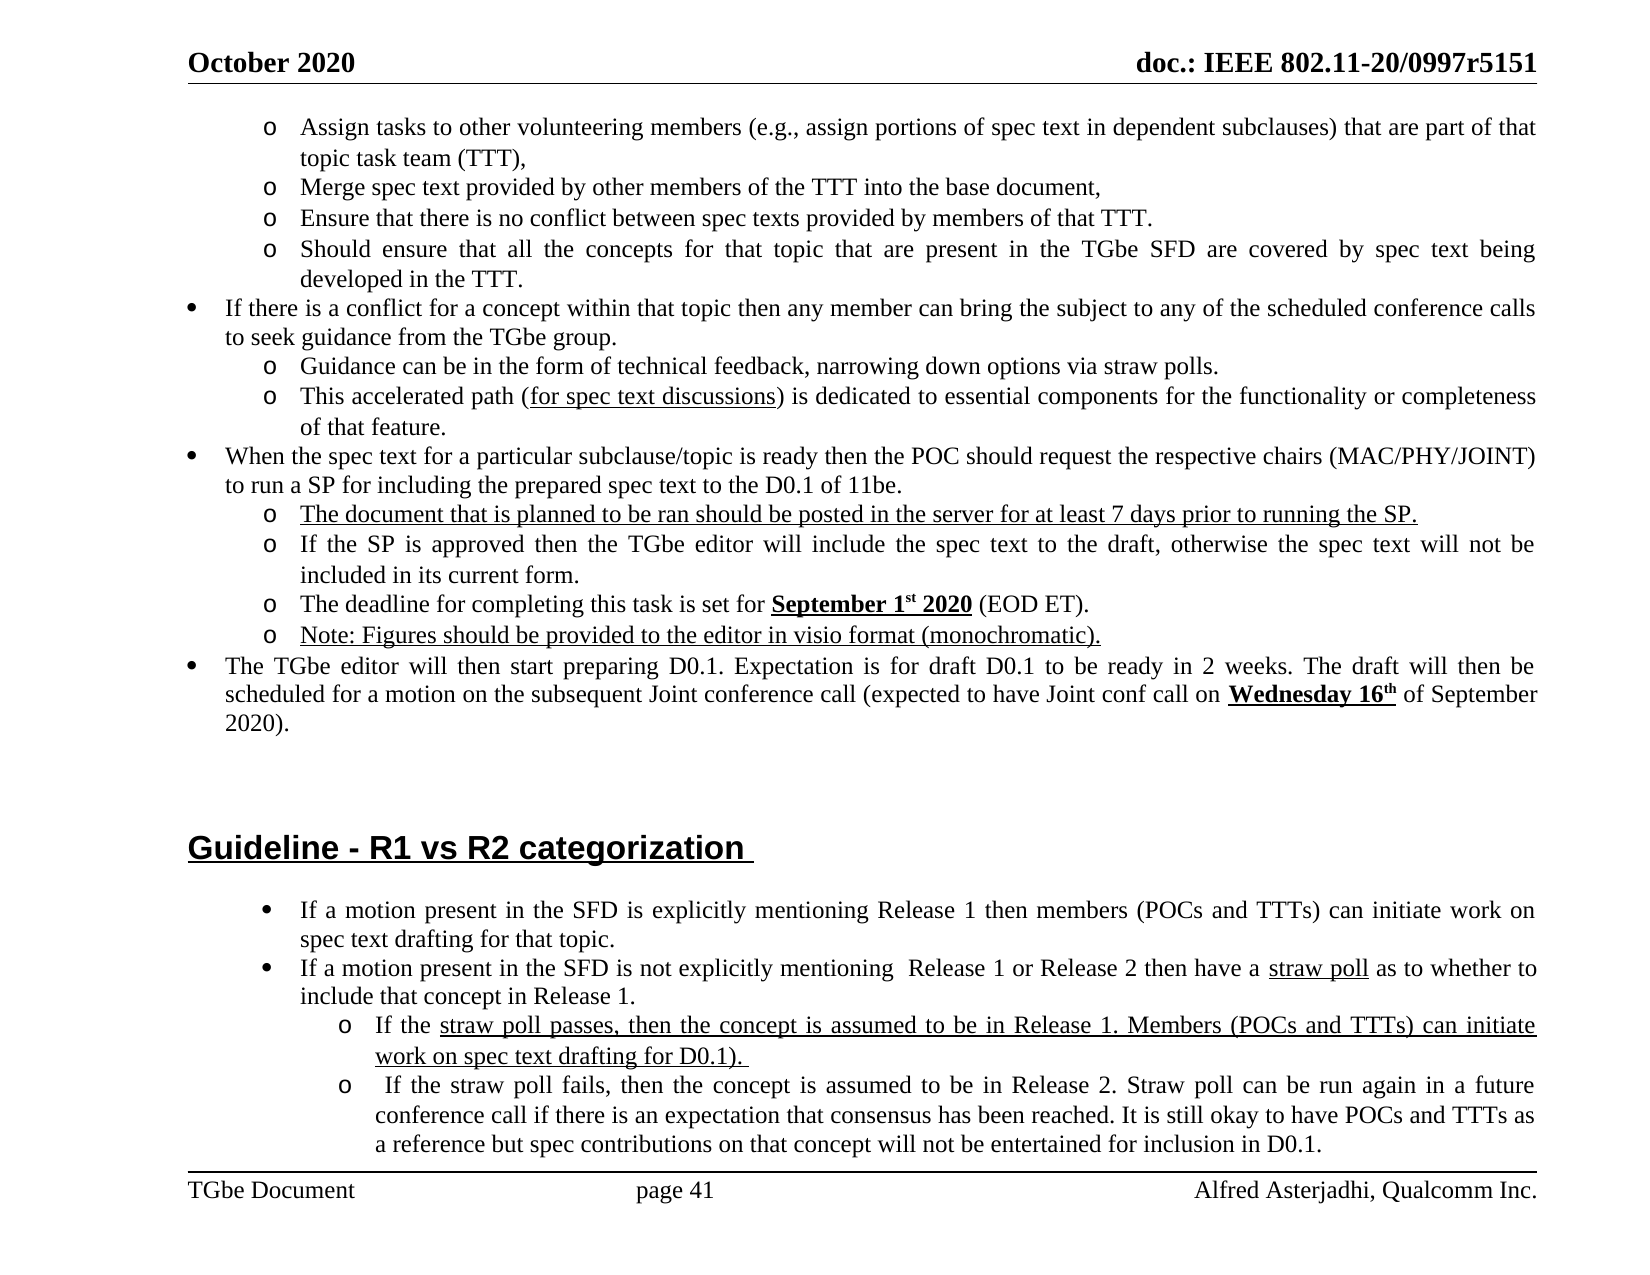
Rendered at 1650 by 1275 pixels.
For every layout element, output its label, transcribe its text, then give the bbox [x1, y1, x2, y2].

list If there is a conflict for a concept within that topic then any member can bring the subject to any of the scheduled conference calls to seek guidance from the TGbe group. [187, 293, 1537, 351]
list The document that is planned to be ran should be posted in the server for at least 7 days prior to running the SP. [262, 499, 1537, 529]
list Assign tasks to other volunteering members (e.g., assign portions of spec text in dependent subclauses) that are part of that topic task team (TTT), [262, 112, 1537, 172]
list This accelerated path (for spec text discussions) is dedicated to essential components for the functionality or completeness of that feature. [262, 382, 1537, 441]
list If the straw poll fails, then the concept is assumed to be in Release 2. Straw poll can be run again in a future conference call if there is an expectation that consensus has been reached. It is still okay to have POCs and TTTs as a reference but spec contributions on that concept will not be entertained for inclusion in D0.1. [337, 1070, 1537, 1158]
list If the SP is approved then the TGbe editor will include the spec text to the draft, otherwise the spec text will not be included in its current form. [262, 529, 1537, 589]
list If a motion present in the SFD is not explicitly mentioning Release 1 or Release 2 then have a straw poll as to whether to include that concept in Release 1. [262, 953, 1537, 1010]
list Should ensure that all the concepts for that topic that are present in the TGbe SFD are covered by spec text being developed in the TTT. [262, 234, 1537, 293]
list When the spec text for a particular subclause/topic is ready then the POC should request the respective chairs (MAC/PHY/JOINT) to run a SP for including the prepared spec text to the D0.1 of 11be. [187, 441, 1537, 499]
list Merge spec text provided by other members of the TTT into the base document, [262, 172, 1537, 203]
list Guidance can be in the form of technical feedback, narrowing down options via straw polls. [262, 351, 1537, 382]
list Ensure that there is no conflict between spec texts provided by members of that TTT. [262, 203, 1537, 234]
list The TGbe editor will then start preparing D0.1. Expectation is for draft D0.1 to be ready in 2 weeks. The draft will then be scheduled for a motion on the subsequent Joint conference call (expected to have Joint conf call on Wednesday 16th of September 2020). [187, 651, 1537, 737]
list The deadline for completing this task is set for September 1st 2020 (EOD ET). [262, 589, 1537, 620]
list If the straw poll passes, then the concept is assumed to be in Release 1. Members (POCs and TTTs) can initiate work on spec text drafting for D0.1). [337, 1010, 1537, 1070]
list If a motion present in the SFD is explicitly mentioning Release 1 then members (POCs and TTTs) can initiate work on spec text drafting for that topic. [262, 895, 1537, 953]
subtitle Guideline - R1 vs R2 categorization [187, 828, 1537, 866]
list Note: Figures should be provided to the editor in visio format (monochromatic). [262, 620, 1537, 651]
